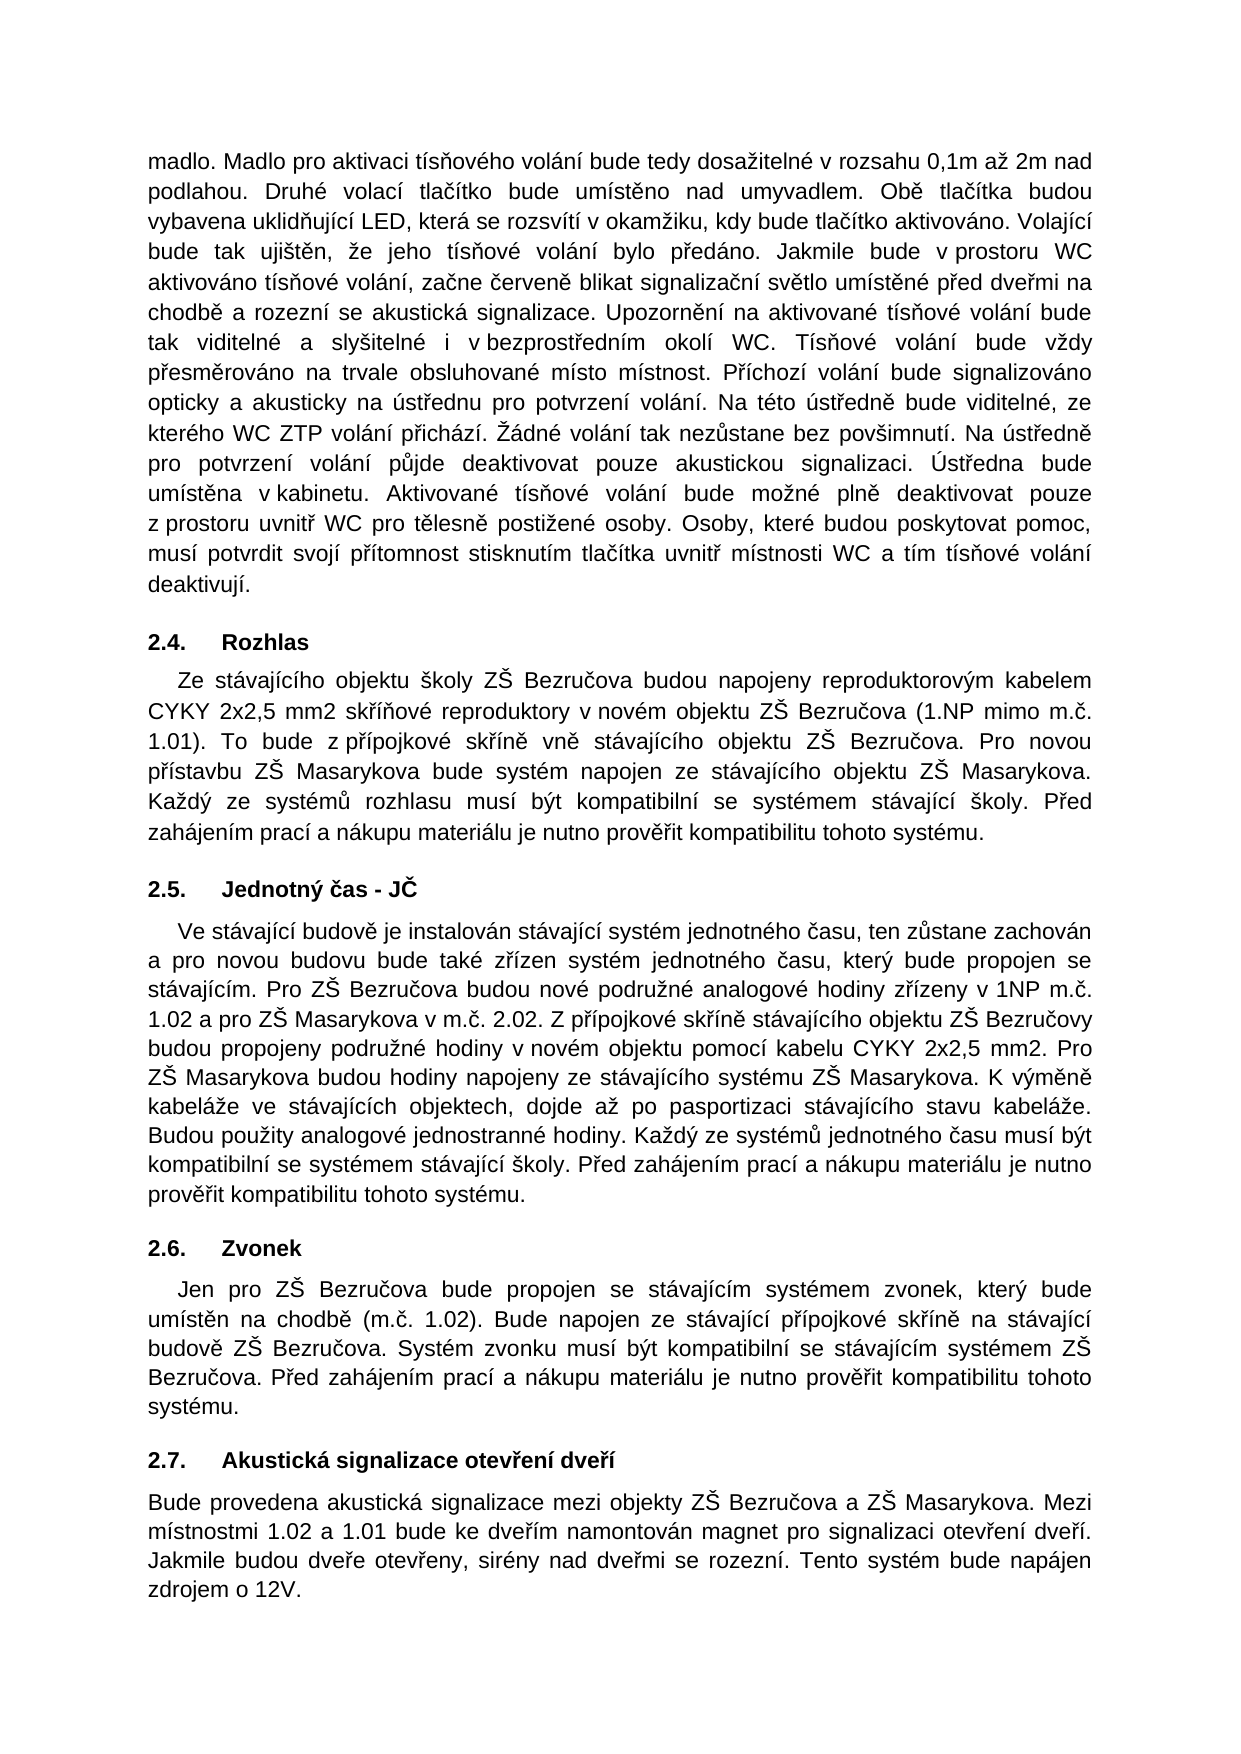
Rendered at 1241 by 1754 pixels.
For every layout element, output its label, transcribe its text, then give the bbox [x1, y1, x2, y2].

subtitle Akustická signalizace otevření dveří [148, 1444, 1093, 1474]
text Jen pro ZŠ Bezručova bude propojen se stávajícím systémem zvonek, který bude umístěn na chodbě (m.č. 1.02). Bude napojen ze stávající přípojkové skříně na stávající budově ZŠ Bezručova. Systém zvonku musí být kompatibilní se stávajícím systémem ZŠ Bezručova. Před zahájením prací a nákupu materiálu je nutno prověřit kompatibilitu tohoto systému. [148, 1274, 1093, 1419]
text Ze stávajícího objektu školy ZŠ Bezručova budou napojeny reproduktorovým kabelem CYKY 2x2,5 mm2 skříňové reproduktory v novém objektu ZŠ Bezručova (1.NP mimo m.č. 1.01). To bude z přípojkové skříně vně stávajícího objektu ZŠ Bezručova. Pro novou přístavbu ZŠ Masarykova bude systém napojen ze stávajícího objektu ZŠ Masarykova. Každý ze systémů rozhlasu musí být kompatibilní se systémem stávající školy. Před zahájením prací a nákupu materiálu je nutno prověřit kompatibilitu tohoto systému. [148, 667, 1093, 845]
text Bude provedena akustická signalizace mezi objekty ZŠ Bezručova a ZŠ Masarykova. Mezi místnostmi 1.02 a 1.01 bude ke dveřím namontován magnet pro signalizaci otevření dveří. Jakmile budou dveře otevřeny, sirény nad dveřmi se rozezní. Tento systém bude napájen zdrojem o 12V. [148, 1486, 1093, 1603]
text Ve stávající budově je instalován stávající systém jednotného času, ten zůstane zachován a pro novou budovu bude také zřízen systém jednotného času, který bude propojen se stávajícím. Pro ZŠ Bezručova budou nové podružné analogové hodiny zřízeny v 1NP m.č. 1.02 a pro ZŠ Masarykova v m.č. 2.02. Z přípojkové skříně stávajícího objektu ZŠ Bezručovy budou propojeny podružné hodiny v novém objektu pomocí kabelu CYKY 2x2,5 mm2. Pro ZŠ Masarykova budou hodiny napojeny ze stávajícího systému ZŠ Masarykova. K výměně kabeláže ve stávajících objektech, dojde až po pasportizaci stávajícího stavu kabeláže. Budou použity analogové jednostranné hodiny. Každý ze systémů jednotného času musí být kompatibilní se systémem stávající školy. Před zahájením prací a nákupu materiálu je nutno prověřit kompatibilitu tohoto systému. [148, 915, 1093, 1207]
subtitle Jednotný čas - JČ [148, 874, 1093, 903]
subtitle Rozhlas [148, 626, 1093, 655]
subtitle Zvonek [148, 1232, 1093, 1261]
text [148, 148, 1093, 597]
